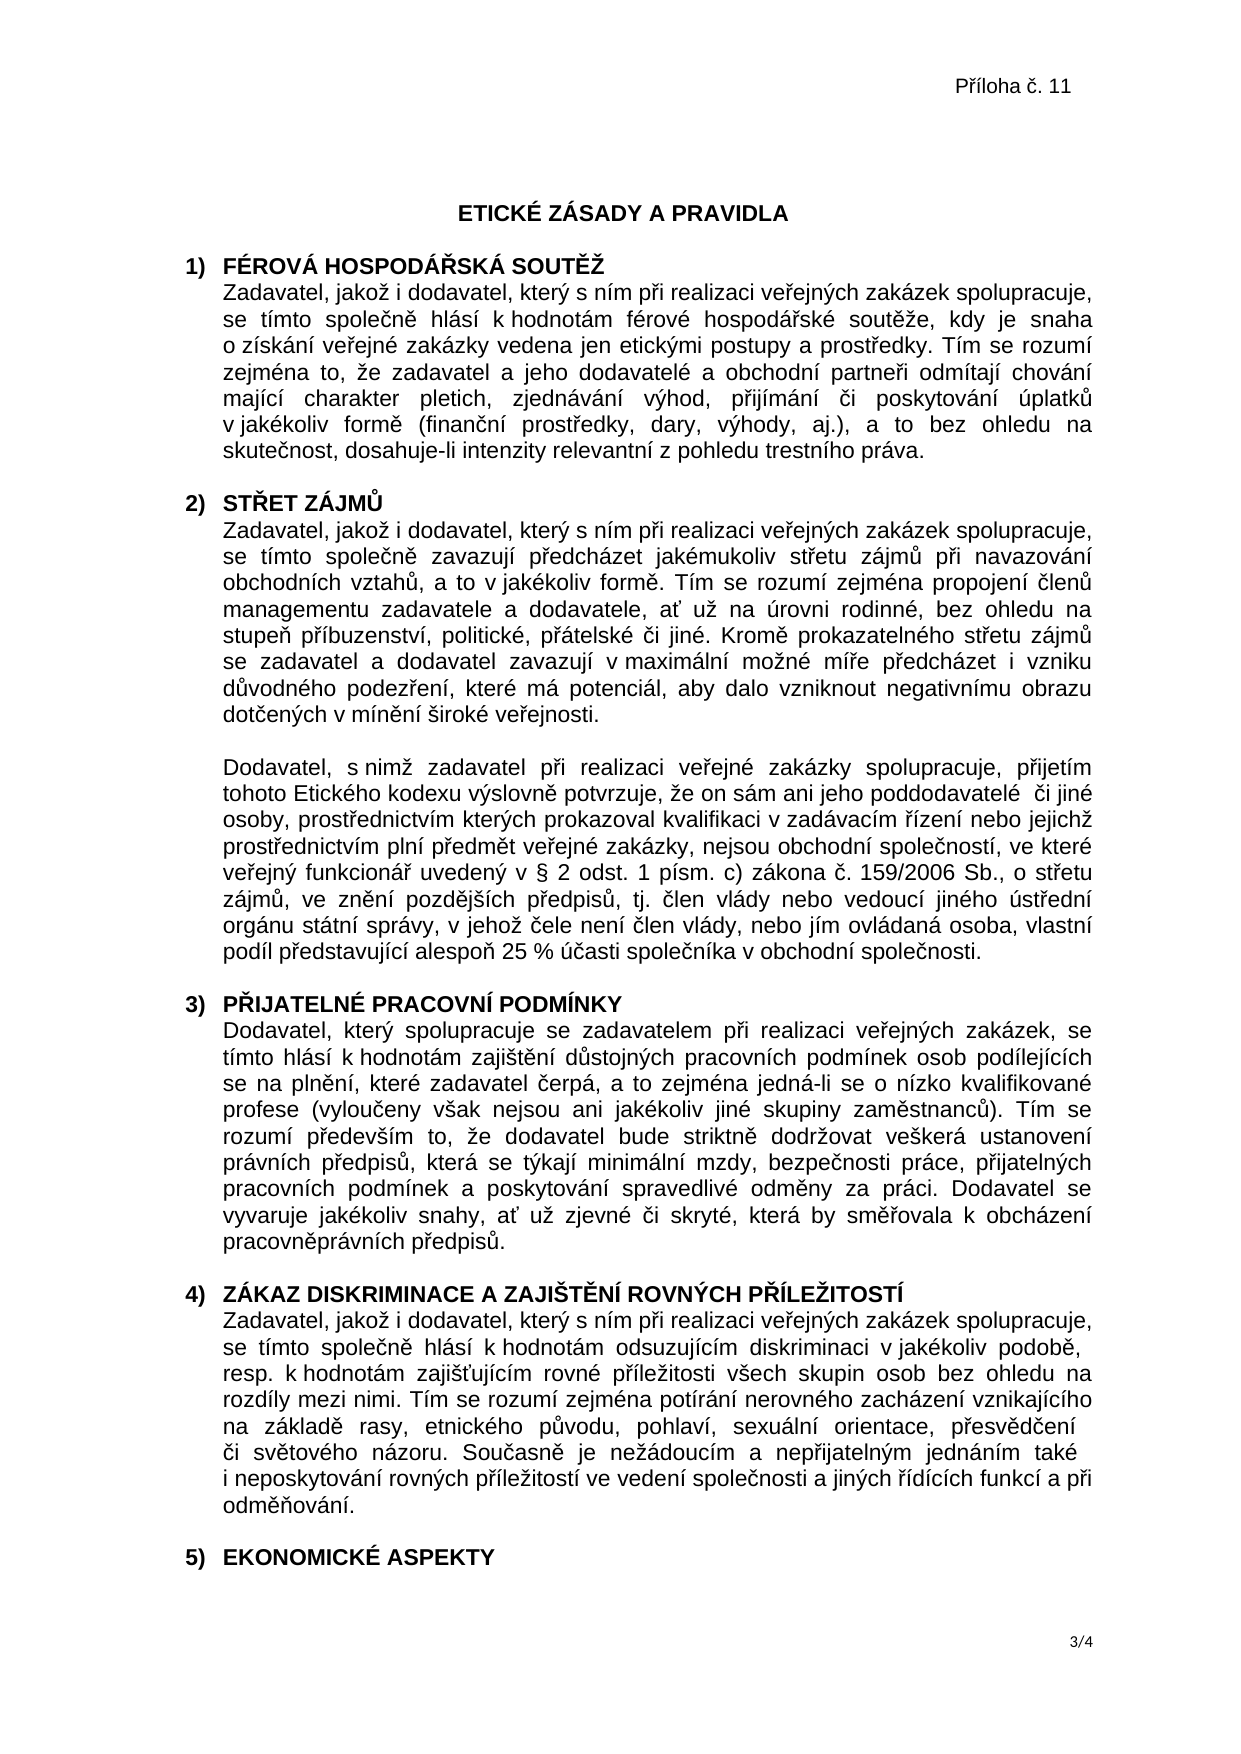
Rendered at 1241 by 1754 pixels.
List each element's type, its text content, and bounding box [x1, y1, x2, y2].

text ETICKÉ ZÁSADY A PRAVIDLA [148, 200, 1093, 227]
list Zadavatel, jakož i dodavatel, který s ním při realizaci veřejných zakázek spolupracuje, se tímto společně zavazují předcházet jakémukoliv střetu zájmů při navazování obchodních vztahů, a to v jakékoliv formě. Tím se rozumí zejména propojení členů managementu zadavatele a dodavatele, ať už na úrovni rodinné, bez ohledu na stupeň příbuzenství, politické, přátelské či jiné. Kromě prokazatelného střetu zájmů se zadavatel a dodavatel zavazují v maximální možné míře předcházet i vzniku důvodného podezření, které má potenciál, aby dalo vzniknout negativnímu obrazu dotčených v mínění široké veřejnosti. [223, 517, 1093, 727]
list Zadavatel, jakož i dodavatel, který s ním při realizaci veřejných zakázek spolupracuje, se tímto společně hlásí k hodnotám odsuzujícím diskriminaci v jakékoliv podobě, resp. k hodnotám zajišťujícím rovné příležitosti všech skupin osob bez ohledu na rozdíly mezi nimi. Tím se rozumí zejména potírání nerovného zacházení vznikajícího na základě rasy, etnického původu, pohlaví, sexuální orientace, přesvědčení či světového názoru. Současně je nežádoucím a nepřijatelným jednáním také i neposkytování rovných příležitostí ve vedení společnosti a jiných řídících funkcí a při odměňování. [223, 1307, 1093, 1518]
list ZÁKAZ DISKRIMINACE A ZAJIŠTĚNÍ ROVNÝCH PŘÍLEŽITOSTÍ [185, 1281, 1093, 1307]
list EKONOMICKÉ ASPEKTY [185, 1544, 1093, 1571]
list FÉROVÁ HOSPODÁŘSKÁ SOUTĚŽ [185, 253, 1093, 279]
list STŘET ZÁJMŮ [185, 490, 1093, 517]
list Dodavatel, s nimž zadavatel při realizaci veřejné zakázky spolupracuje, přijetím tohoto Etického kodexu výslovně potvrzuje, že on sám ani jeho poddodavatelé či jiné osoby, prostřednictvím kterých prokazoval kvalifikaci v zadávacím řízení nebo jejichž prostřednictvím plní předmět veřejné zakázky, nejsou obchodní společností, ve které veřejný funkcionář uvedený v § 2 odst. 1 písm. c) zákona č. 159/2006 Sb., o střetu zájmů, ve znění pozdějších předpisů, tj. člen vlády nebo vedoucí jiného ústřední orgánu státní správy, v jehož čele není člen vlády, nebo jím ovládaná osoba, vlastní podíl představující alespoň 25 % účasti společníka v obchodní společnosti. [223, 754, 1093, 964]
list Dodavatel, který spolupracuje se zadavatelem při realizaci veřejných zakázek, se tímto hlásí k hodnotám zajištění důstojných pracovních podmínek osob podílejících se na plnění, které zadavatel čerpá, a to zejména jedná-li se o nízko kvalifikované profese (vyloučeny však nejsou ani jakékoliv jiné skupiny zaměstnanců). Tím se rozumí především to, že dodavatel bude striktně dodržovat veškerá ustanovení právních předpisů, která se týkají minimální mzdy, bezpečnosti práce, přijatelných pracovních podmínek a poskytování spravedlivé odměny za práci. Dodavatel se vyvaruje jakékoliv snahy, ať už zjevné či skryté, která by směřovala k obcházení pracovněprávních předpisů. [223, 1017, 1093, 1254]
list PŘIJATELNÉ PRACOVNÍ PODMÍNKY [185, 991, 1093, 1017]
list Zadavatel, jakož i dodavatel, který s ním při realizaci veřejných zakázek spolupracuje, se tímto společně hlásí k hodnotám férové hospodářské soutěže, kdy je snaha o získání veřejné zakázky vedena jen etickými postupy a prostředky. Tím se rozumí zejména to, že zadavatel a jeho dodavatelé a obchodní partneři odmítají chování mající charakter pletich, zjednávání výhod, přijímání či poskytování úplatků v jakékoliv formě (finanční prostředky, dary, výhody, aj.), a to bez ohledu na skutečnost, dosahuje-li intenzity relevantní z pohledu trestního práva. [223, 279, 1093, 464]
